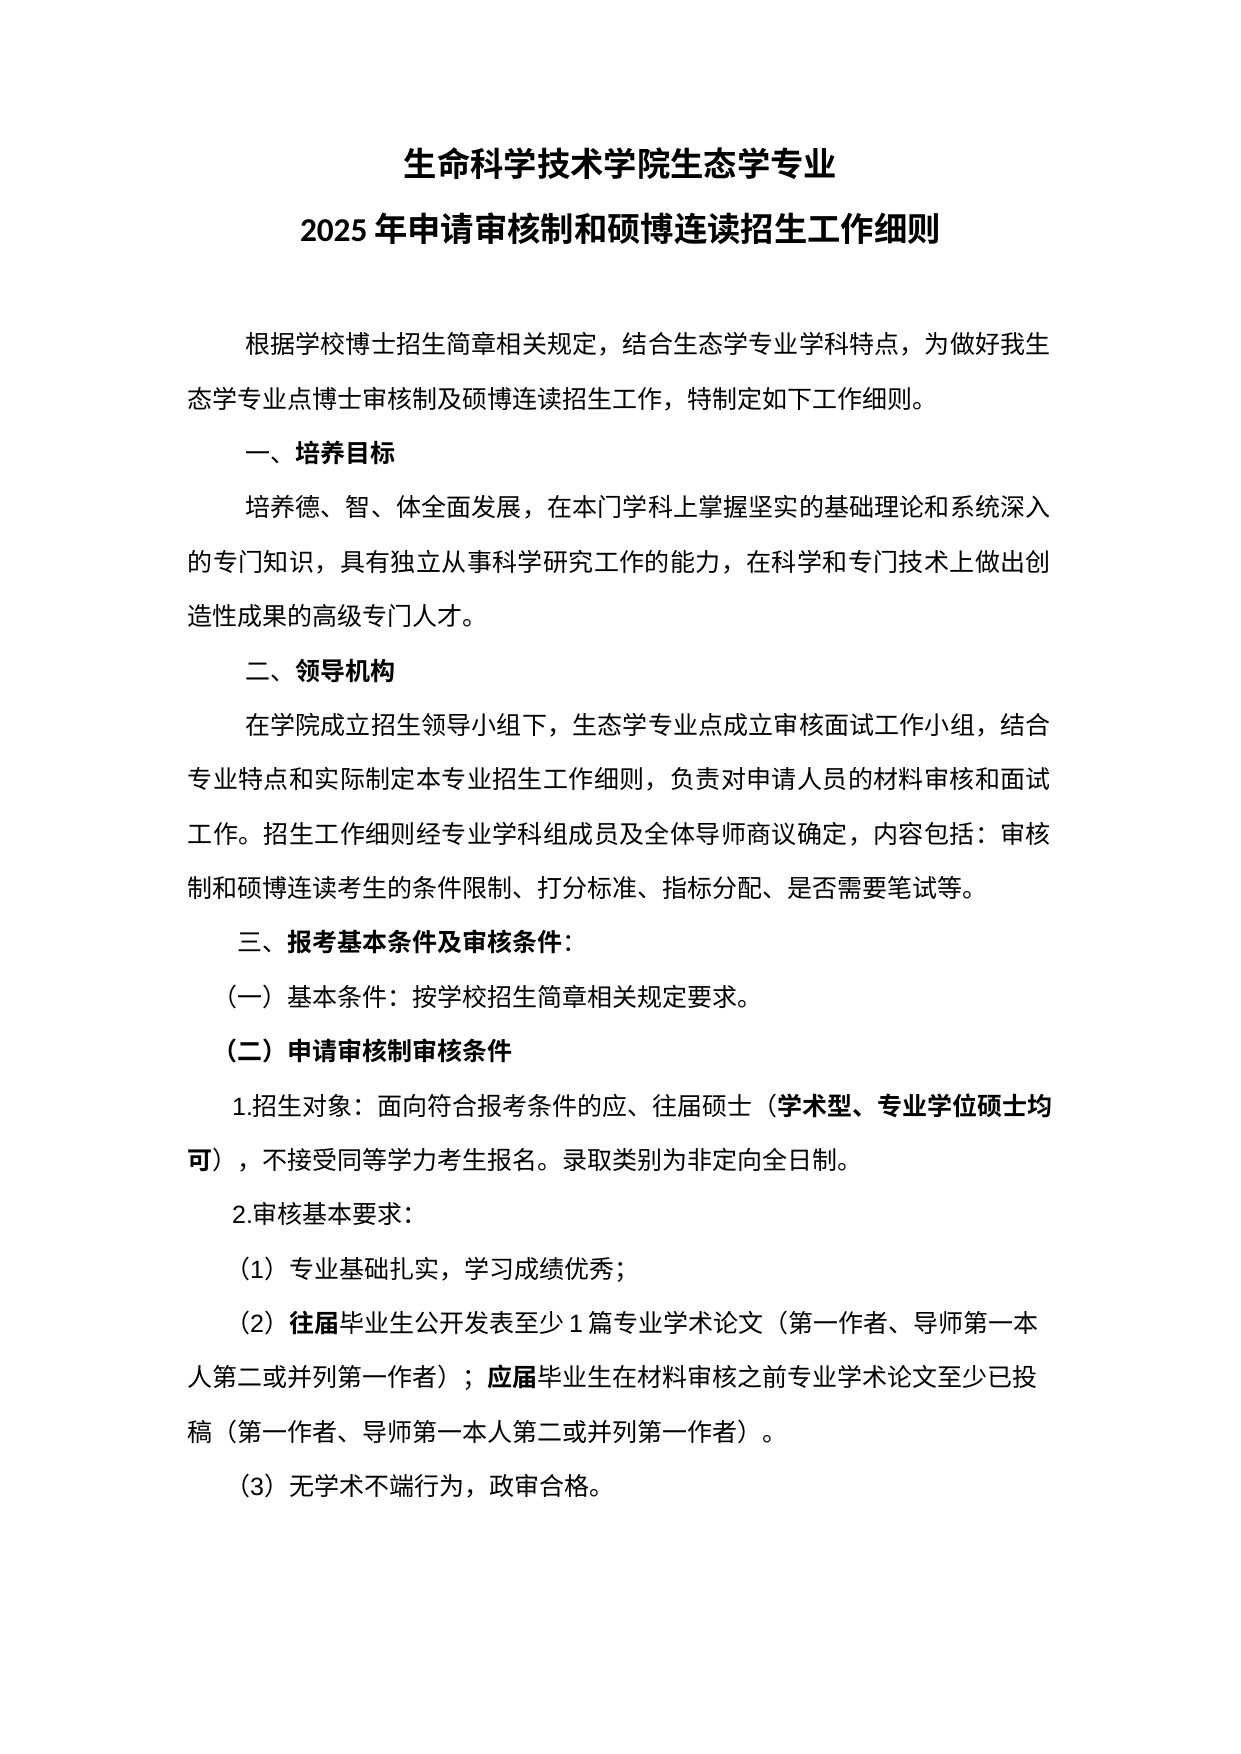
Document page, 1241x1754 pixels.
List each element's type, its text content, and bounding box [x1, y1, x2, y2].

list 报考基本条件及审核条件： [187, 923, 1053, 959]
text 一、培养目标 [187, 433, 1053, 470]
text （2）往届毕业生公开发表至少1篇专业学术论文（第一作者、导师第一本人第二或并列第一作者）；应届毕业生在材料审核之前专业学术论文至少已投稿（第一作者、导师第一本人第二或并列第一作者）。 [187, 1303, 1053, 1448]
text 2.审核基本要求： [187, 1195, 1053, 1231]
text 在学院成立招生领导小组下，生态学专业点成立审核面试工作小组，结合专业特点和实际制定本专业招生工作细则，负责对申请人员的材料审核和面试工作。招生工作细则经专业学科组成员及全体导师商议确定，内容包括：审核制和硕博连读考生的条件限制、打分标准、指标分配、是否需要笔试等。 [187, 705, 1053, 905]
text 生命科学技术学院生态学专业 [187, 130, 1053, 195]
text 1.招生对象：面向符合报考条件的应、往届硕士（学术型、专业学位硕士均可），不接受同等学力考生报名。录取类别为非定向全日制。 [187, 1086, 1053, 1177]
text （3）无学术不端行为，政审合格。 [187, 1467, 1053, 1503]
text 二、领导机构 [187, 651, 1053, 687]
text （二）申请审核制审核条件 [187, 1032, 1053, 1068]
text （1）专业基础扎实，学习成绩优秀； [187, 1249, 1053, 1285]
text 培养德、智、体全面发展，在本门学科上掌握坚实的基础理论和系统深入的专门知识，具有独立从事科学研究工作的能力，在科学和专门技术上做出创造性成果的高级专门人才。 [187, 488, 1053, 633]
text 根据学校博士招生简章相关规定，结合生态学专业学科特点，为做好我生态学专业点博士审核制及硕博连读招生工作，特制定如下工作细则。 [187, 325, 1053, 415]
text 2025年申请审核制和硕博连读招生工作细则 [187, 195, 1053, 260]
text （一）基本条件：按学校招生简章相关规定要求。 [187, 977, 1053, 1013]
